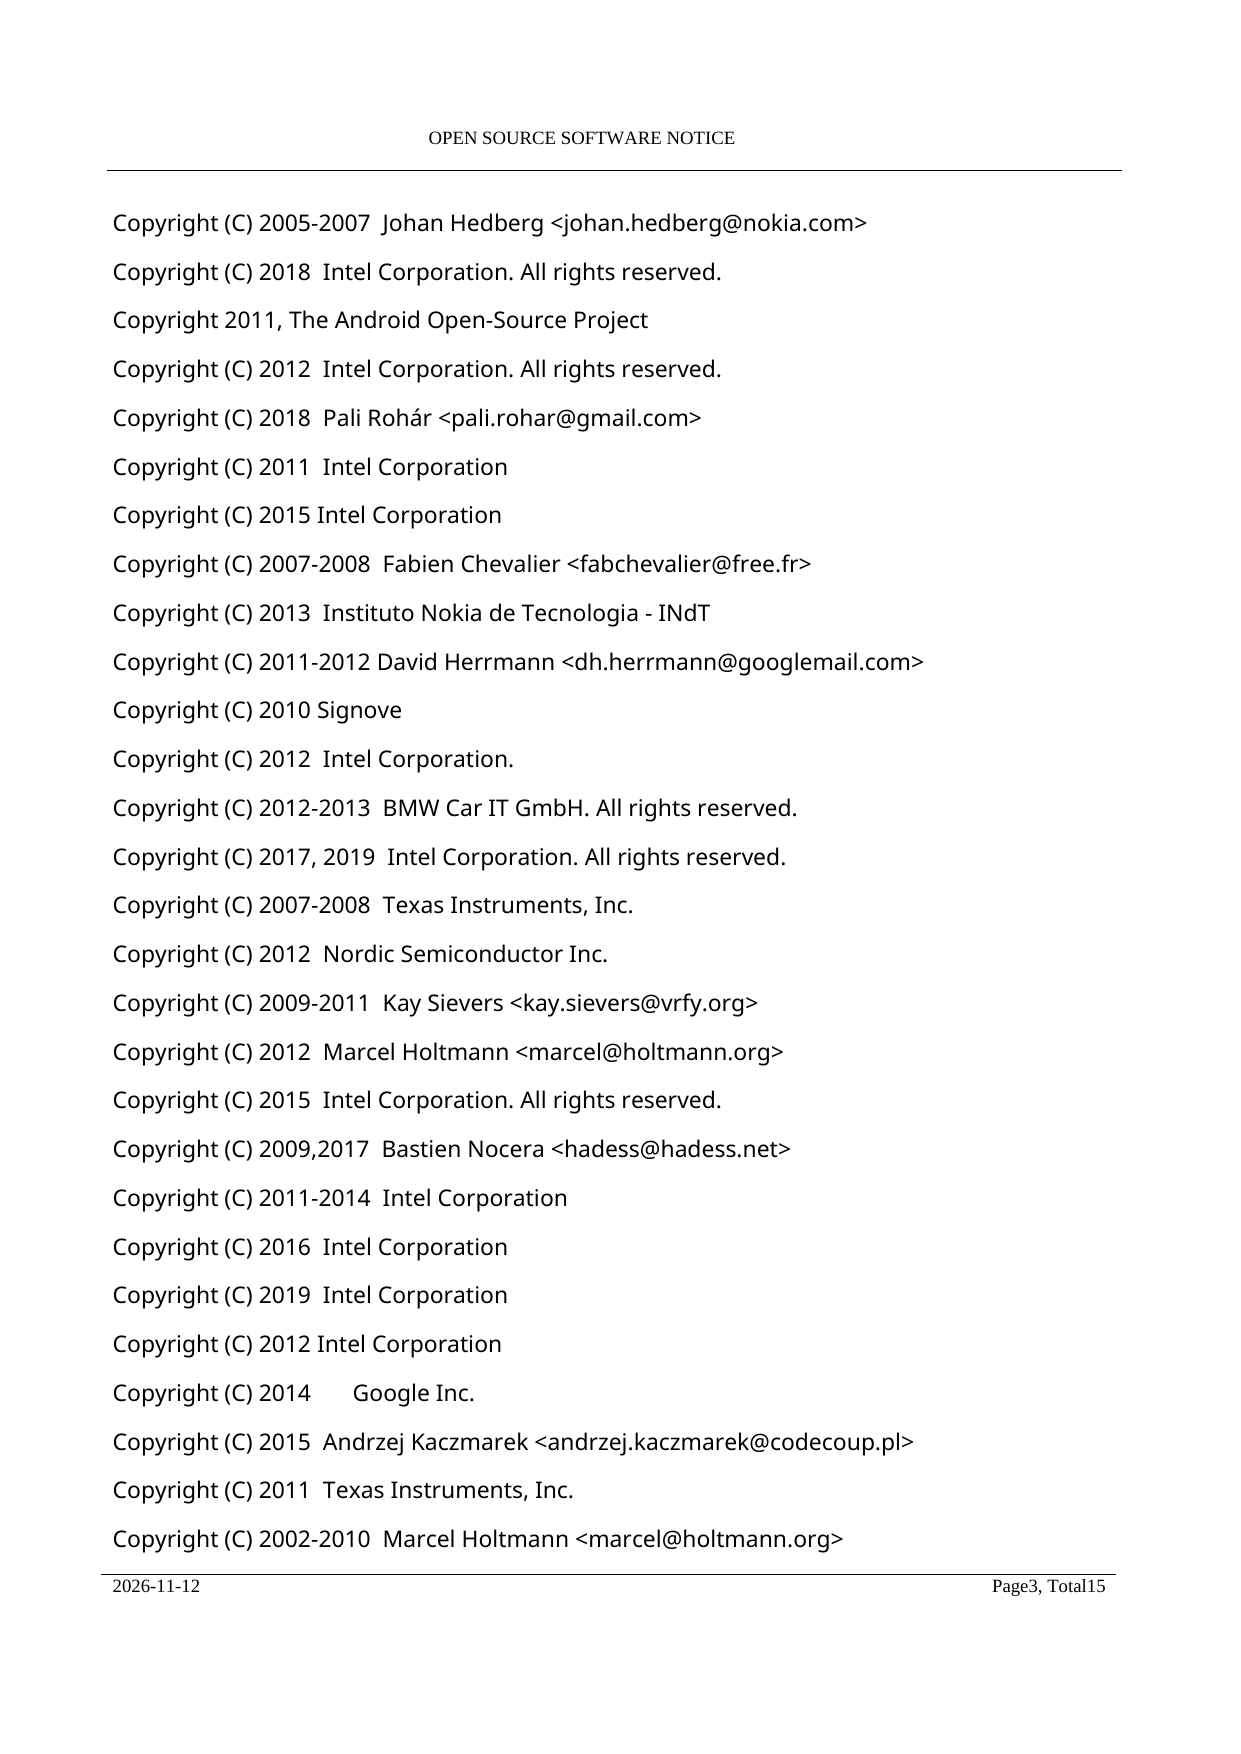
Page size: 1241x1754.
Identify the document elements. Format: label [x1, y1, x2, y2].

text [112, 206, 1128, 1555]
